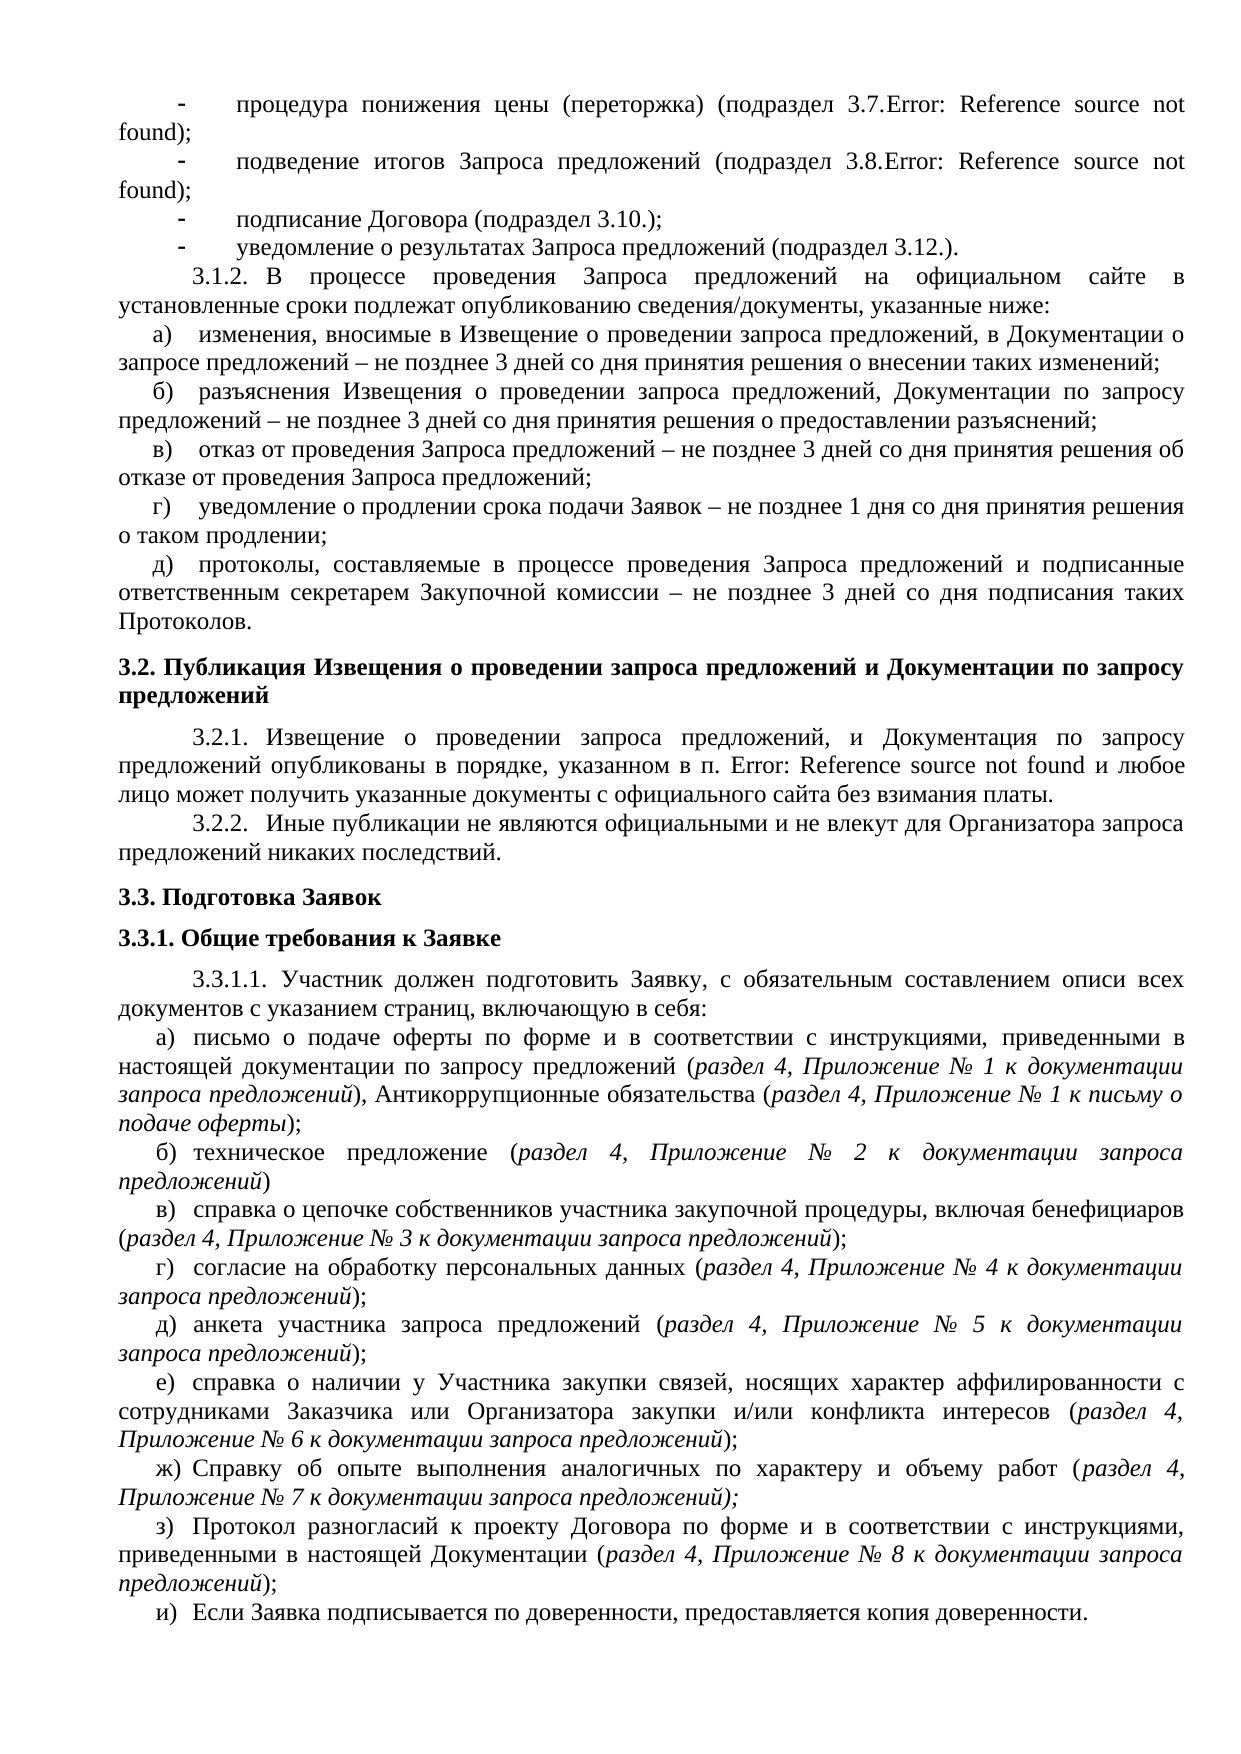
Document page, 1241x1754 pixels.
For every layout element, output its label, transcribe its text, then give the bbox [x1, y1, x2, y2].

list разъяснения Извещения о проведении запроса предложений, Документации по запросу предложений – не позднее 3 дней со дня принятия решения о предоставлении разъяснений; [118, 376, 1185, 434]
subtitle 3.3.1. Общие требования к Заявке [118, 923, 1185, 952]
list Если Заявка подписывается по доверенности, предоставляется копия доверенности. [118, 1597, 1185, 1626]
list Участник должен подготовить Заявку, с обязательным составлением описи всех документов с указанием страниц, включающую в себя: [118, 964, 1185, 1022]
list уведомление о результатах Запроса предложений (подраздел 3.12.). [118, 232, 1185, 261]
list письмо о подаче оферты по форме и в соответствии с инструкциями, приведенными в настоящей документации по запросу предложений (раздел 4, Приложение № 1 к документации запроса предложений), Антикоррупционные обязательства (раздел 4, Приложение № 1 к письму о подаче оферты); [118, 1022, 1185, 1137]
list уведомление о продлении срока подачи Заявок – не позднее 1 дня со дня принятия решения о таком продлении; [118, 491, 1185, 549]
list согласие на обработку персональных данных (раздел 4, Приложение № 4 к документации запроса предложений); [118, 1252, 1185, 1309]
list протоколы, составляемые в процессе проведения Запроса предложений и подписанные ответственным секретарем Закупочной комиссии – не позднее 3 дней со дня подписания таких Протоколов. [118, 549, 1185, 635]
list техническое предложение (раздел 4, Приложение № 2 к документации запроса предложений) [118, 1137, 1185, 1194]
list справка о цепочке собственников участника закупочной процедуры, включая бенефициаров (раздел 4, Приложение № 3 к документации запроса предложений); [118, 1194, 1185, 1252]
list анкета участника запроса предложений (раздел 4, Приложение № 5 к документации запроса предложений); [118, 1309, 1185, 1367]
list Справку об опыте выполнения аналогичных по характеру и объему работ (раздел 4, Приложение № 7 к документации запроса предложений); [118, 1453, 1185, 1511]
list отказ от проведения Запроса предложений – не позднее 3 дней со дня принятия решения об отказе от проведения Запроса предложений; [118, 434, 1185, 491]
list В процессе проведения Запроса предложений на официальном сайте в установленные сроки подлежат опубликованию сведения/документы, указанные ниже: [118, 261, 1185, 319]
list Протокол разногласий к проекту Договора по форме и в соответствии с инструкциями, приведенными в настоящей Документации (раздел 4, Приложение № 8 к документации запроса предложений); [118, 1511, 1185, 1597]
list справка о наличии у Участника закупки связей, носящих характер аффилированности с сотрудниками Заказчика или Организатора закупки и/или конфликта интересов (раздел 4, Приложение № 6 к документации запроса предложений); [118, 1367, 1185, 1453]
list подписание Договора (подраздел 3.10.); [118, 204, 1185, 232]
subtitle 3.3. Подготовка Заявок [118, 882, 1185, 911]
list Иные публикации не являются официальными и не влекут для Организатора запроса предложений никаких последствий. [118, 808, 1185, 865]
list изменения, вносимые в Извещение о проведении запроса предложений, в Документации о запросе предложений – не позднее 3 дней со дня принятия решения о внесении таких изменений; [118, 319, 1185, 376]
list подведение итогов Запроса предложений (подраздел 3.8.); [118, 146, 1185, 204]
subtitle 3.2. Публикация Извещения о проведении запроса предложений и Документации по запросу предложений [118, 652, 1185, 709]
list процедура понижения цены (переторжка) (подраздел 3.7.); [118, 89, 1185, 146]
